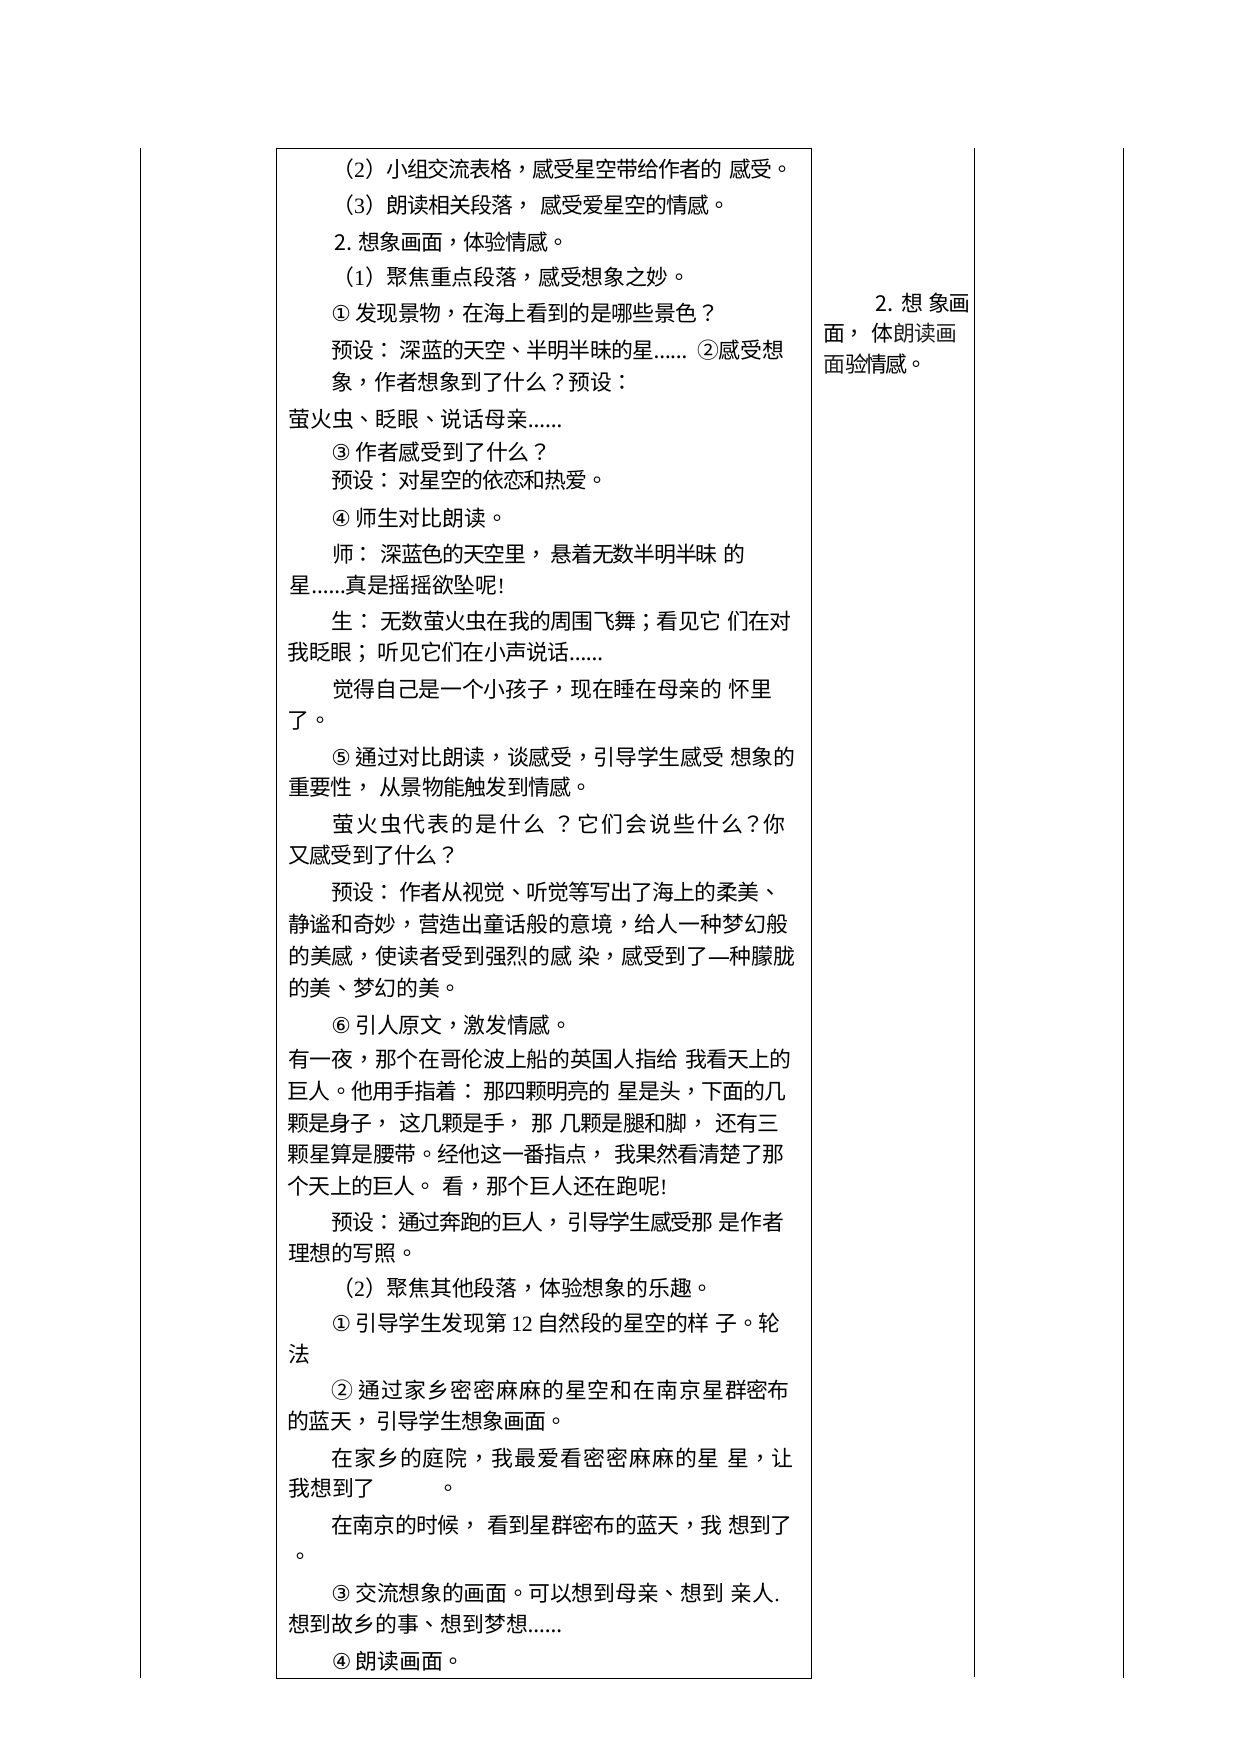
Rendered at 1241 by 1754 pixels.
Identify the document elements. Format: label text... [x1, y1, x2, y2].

table_cell （2）小组交流表格，感受星空带给作者的 感受。 （3）朗读相关段落， 感受爱星空的情感。 ⒉想象画面，体验情感。 （1）聚焦重点段落，感受想象之妙。 ①发现景物，在海上看到的是哪些景色？ 预设： 深蓝的天空、半明半昧的星…… ②感受想象，作者想象到了什么？预设： 萤火虫、眨眼、说话母亲…… ③作者感受到了什么？ 预设： 对星空的依恋和热爱。 ④师生对比朗读。 师： 深蓝色的天空里， 悬着无数半明半昧 的星……真是摇摇欲坠呢! 生： 无数萤火虫在我的周围飞舞；看见它 们在对我眨眼； 听见它们在小声说话…… 觉得自己是一个小孩子，现在睡在母亲的 怀里了。 ⑤通过对比朗读，谈感受，引导学生感受 想象的重要性， 从景物能触发到情感。 萤火虫代表的是什么 ？它们会说些什么？你又感受到了什么？ 预设： 作者从视觉、听觉等写出了海上的柔美、静谧和奇妙，营造出童话般的意境，给人一种梦幻般的美感，使读者受到强烈的感 染，感受到了—种朦胧的美、梦幻的美。 ⑥引人原文，激发情感。 有一夜，那个在哥伦波上船的英国人指给 我看天上的巨人。他用手指着： 那四颗明亮的 星是头，下面的几颗是身子， 这几颗是手， 那 几颗是腿和脚， 还有三颗星算是腰带。经他这一番指点， 我果然看清楚了那个天上的巨人。 看，那个巨人还在跑呢! 预设： 通过奔跑的巨人， 引导学生感受那 是作者理想的写照。 （2）聚焦其他段落，体验想象的乐趣。 ①引导学生发现第12自然段的星空的样 子。轮法 ②通过家乡密密麻麻的星空和在南京星群密布的蓝天， 引导学生想象画面。 在家乡的庭院，我最爱看密密麻麻的星 星，让我想到了 。 在南京的时候， 看到星群密布的蓝天，我 想到了 。 ③交流想象的画面。可以想到母亲、想到 亲人.想到故乡的事、想到梦想…… ④朗读画面。 [277, 149, 811, 1677]
